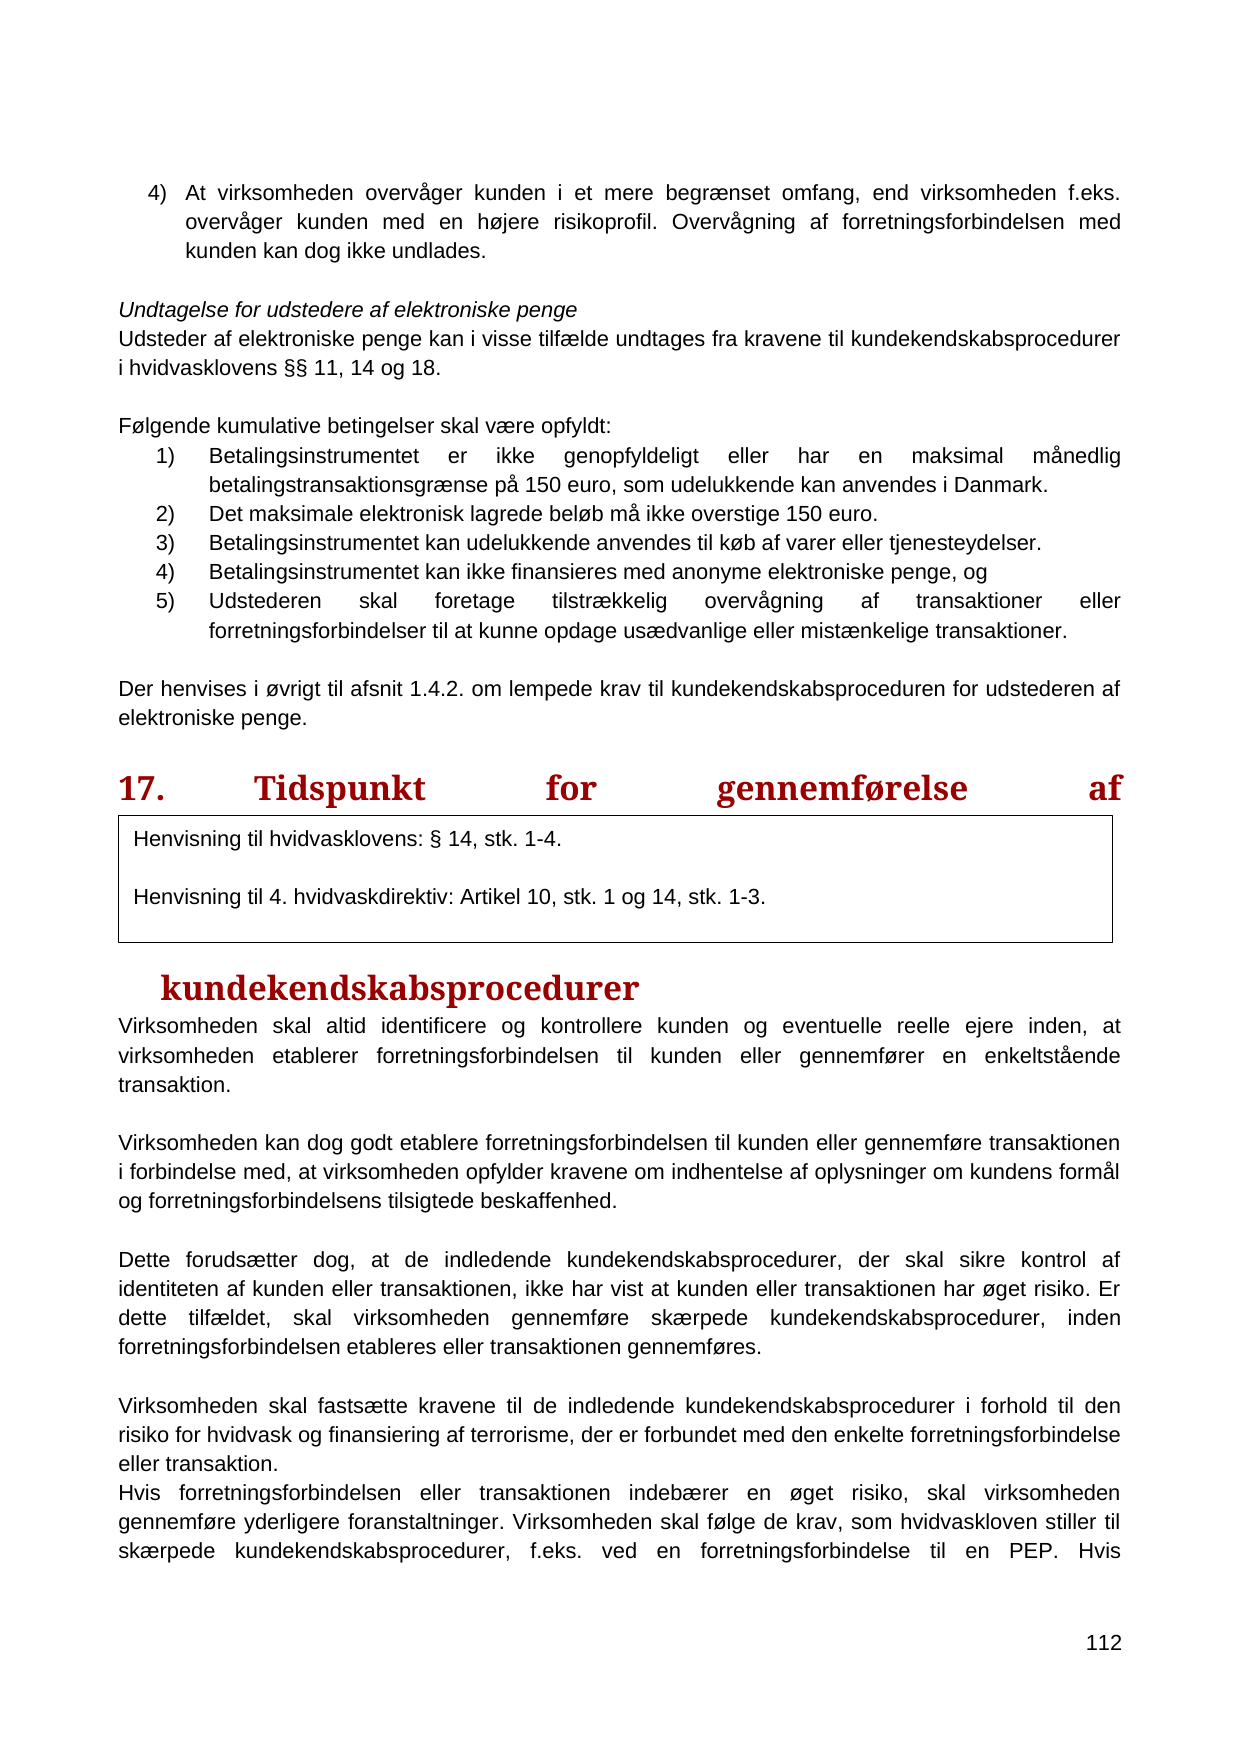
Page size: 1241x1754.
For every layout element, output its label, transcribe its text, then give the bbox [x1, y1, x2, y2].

text Der henvises i øvrigt til afsnit 1.4.2. om lempede krav til kundekendskabsproceduren for udstederen af elektroniske penge. [118, 673, 1122, 731]
text Undtagelse for udstedere af elektroniske penge [118, 294, 1122, 323]
text Udsteder af elektroniske penge kan i visse tilfælde undtages fra kravene til kundekendskabsprocedurer i hvidvasklovens §§ 11, 14 og 18. [118, 323, 1122, 381]
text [118, 1477, 1122, 1565]
text Virksomheden skal altid identificere og kontrollere kunden og eventuelle reelle ejere inden, at virksomheden etablerer forretningsforbindelsen til kunden eller gennemfører en enkeltstående transaktion. [118, 1011, 1122, 1098]
text Virksomheden skal fastsætte kravene til de indledende kundekendskabsprocedurer i forhold til den risiko for hvidvask og finansiering af terrorisme, der er forbundet med den enkelte forretningsforbindelse eller transaktion. [118, 1390, 1122, 1477]
text Virksomheden kan dog godt etablere forretningsforbindelsen til kunden eller gennemføre transaktionen i forbindelse med, at virksomheden opfylder kravene om indhentelse af oplysninger om kundens formål og forretningsforbindelsens tilsigtede beskaffenhed. [118, 1127, 1122, 1215]
text Følgende kumulative betingelser skal være opfyldt: [118, 411, 1122, 440]
list Betalingsinstrumentet er ikke genopfyldeligt eller har en maksimal månedlig betalingstransaktionsgrænse på 150 euro, som udelukkende kan anvendes i Danmark. [156, 440, 1122, 498]
subtitle Tidspunkt for gennemførelse af kundekendskabsprocedurer [118, 761, 1122, 1011]
list Betalingsinstrumentet kan udelukkende anvendes til køb af varer eller tjenesteydelser. [156, 527, 1122, 556]
list At virksomheden overvåger kunden i et mere begrænset omfang, end virksomheden f.eks. overvåger kunden med en højere risikoprofil. Overvågning af forretningsforbindelsen med kunden kan dog ikke undlades. [148, 177, 1122, 265]
list Udstederen skal foretage tilstrækkelig overvågning af transaktioner eller forretningsforbindelser til at kunne opdage usædvanlige eller mistænkelige transaktioner. [156, 586, 1122, 644]
list Betalingsinstrumentet kan ikke finansieres med anonyme elektroniske penge, og [156, 556, 1122, 586]
list Det maksimale elektronisk lagrede beløb må ikke overstige 150 euro. [156, 498, 1122, 527]
text Dette forudsætter dog, at de indledende kundekendskabsprocedurer, der skal sikre kontrol af identiteten af kunden eller transaktionen, ikke har vist at kunden eller transaktionen har øget risiko. Er dette tilfældet, skal virksomheden gennemføre skærpede kundekendskabsprocedurer, inden forretningsforbindelsen etableres eller transaktionen gennemføres. [118, 1244, 1122, 1361]
